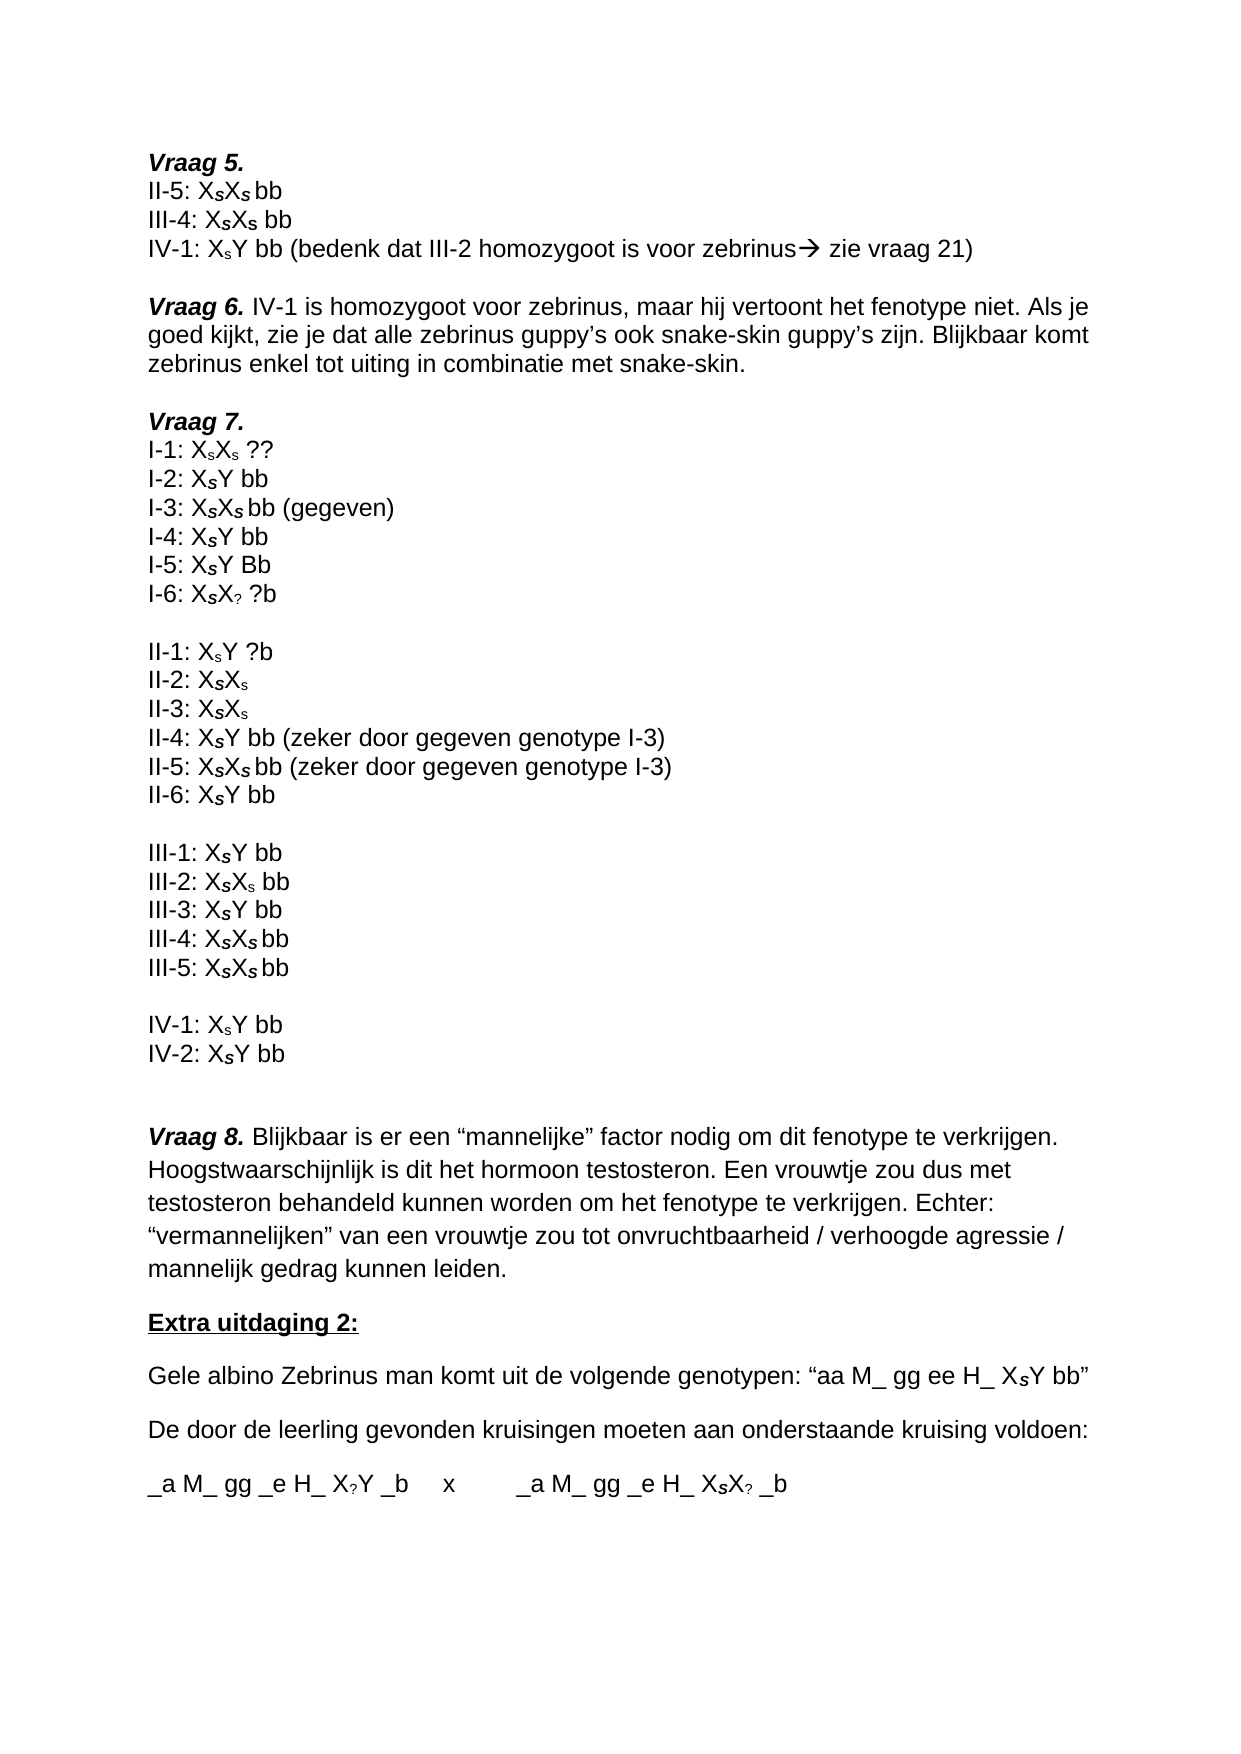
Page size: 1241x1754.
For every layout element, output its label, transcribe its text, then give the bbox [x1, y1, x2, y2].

text _a M_ gg _e H_ X?Y _b x _a M_ gg _e H_ XSX? _b [148, 1469, 1093, 1498]
text I-4: XSY bb [148, 521, 1093, 550]
text II-3: XSXs [148, 694, 1093, 723]
text Extra uitdaging 2: [148, 1307, 1093, 1336]
text II-1: XsY ?b [148, 636, 1093, 665]
text I-3: XSXS bb (gegeven) [148, 493, 1093, 521]
text I-6: XSX? ?b [148, 579, 1093, 608]
text IV-2: XSY bb [148, 1039, 1093, 1068]
text De door de leerling gevonden kruisingen moeten aan onderstaande kruising voldoen: [148, 1415, 1093, 1444]
text III-1: XSY bb [148, 838, 1093, 866]
text I-1: XsXs ?? [148, 435, 1093, 464]
text III-5: XSXS bb [148, 953, 1093, 981]
text I-2: XSY bb [148, 464, 1093, 493]
text III-4: XSXS bb [148, 205, 1093, 234]
text IV-1: XsY bb (bedenk dat III-2 homozygoot is voor zebrinus zie vraag 21) [148, 234, 1093, 263]
text III-4: XSXS bb [148, 924, 1093, 953]
text III-3: XSY bb [148, 895, 1093, 924]
text Gele albino Zebrinus man komt uit de volgende genotypen: “aa M_ gg ee H_ XSY bb” [148, 1361, 1093, 1390]
text II-2: XSXs [148, 665, 1093, 694]
text Vraag 7. [148, 406, 1093, 435]
text IV-1: XsY bb [148, 1010, 1093, 1039]
text Vraag 6. IV-1 is homozygoot voor zebrinus, maar hij vertoont het fenotype niet. Als je goed kijkt, zie je dat alle zebrinus guppy’s ook snake-skin guppy’s zijn. Blijkbaar komt zebrinus enkel tot uiting in combinatie met snake-skin. [148, 291, 1093, 378]
text I-5: XSY Bb [148, 550, 1093, 579]
text Vraag 8. Blijkbaar is er een “mannelijke” factor nodig om dit fenotype te verkrijgen. Hoogstwaarschijnlijk is dit het hormoon testosteron. Een vrouwtje zou dus met testosteron behandeld kunnen worden om het fenotype te verkrijgen. Echter: “vermannelijken” van een vrouwtje zou tot onvruchtbaarheid / verhoogde agressie / mannelijk gedrag kunnen leiden. [148, 1122, 1093, 1282]
text II-5: XSXS bb (zeker door gegeven genotype I-3) [148, 751, 1093, 780]
text III-2: XSXs bb [148, 866, 1093, 895]
text Vraag 5. [148, 148, 1093, 176]
text II-5: XSXS bb [148, 176, 1093, 205]
text II-4: XSY bb (zeker door gegeven genotype I-3) [148, 723, 1093, 751]
text II-6: XSY bb [148, 780, 1093, 809]
